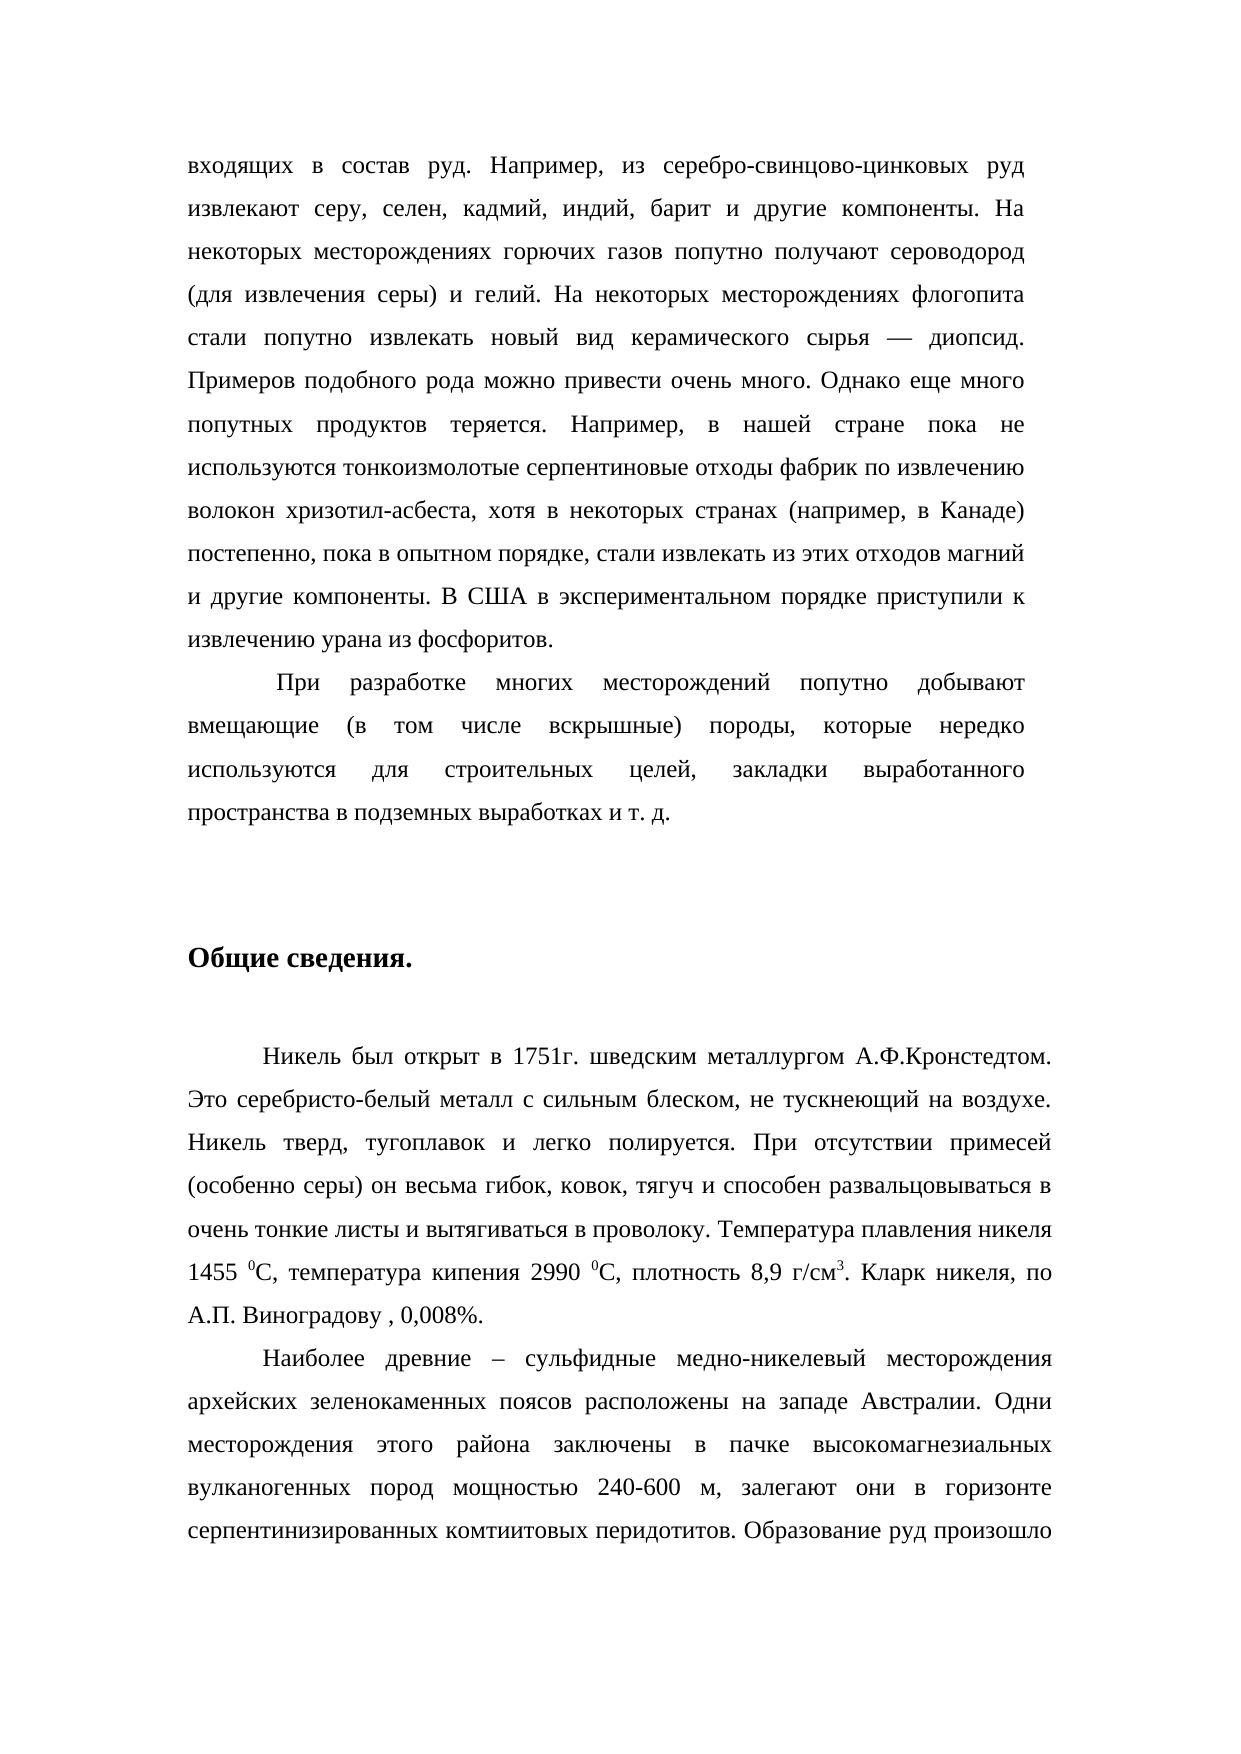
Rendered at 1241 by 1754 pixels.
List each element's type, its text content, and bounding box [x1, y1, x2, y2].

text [187, 1343, 1053, 1544]
text При разработке многих месторождений попутно добывают вмещающие (в том числе вскрышные) породы, которые нередко используются для строительных целей, закладки выработанного пространства в подземных выработках и т. д. [187, 667, 1026, 826]
text Никель был открыт в 1751г. шведским металлургом А.Ф.Кронстедтом. Это серебристо-белый металл с сильным блеском, не тускнеющий на воздухе. Никель тверд, тугоплавок и легко полируется. При отсутствии примесей (особенно серы) он весьма гибок, ковок, тягуч и способен развальцовываться в очень тонкие листы и вытягиваться в проволоку. Температура плавления никеля 1455 0С, температура кипения 2990 0С, плотность 8,9 г/см3. Кларк никеля, по А.П. Виноградову , 0,008%. [187, 1041, 1053, 1329]
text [187, 150, 1026, 653]
text Общие сведения. [187, 941, 1053, 974]
